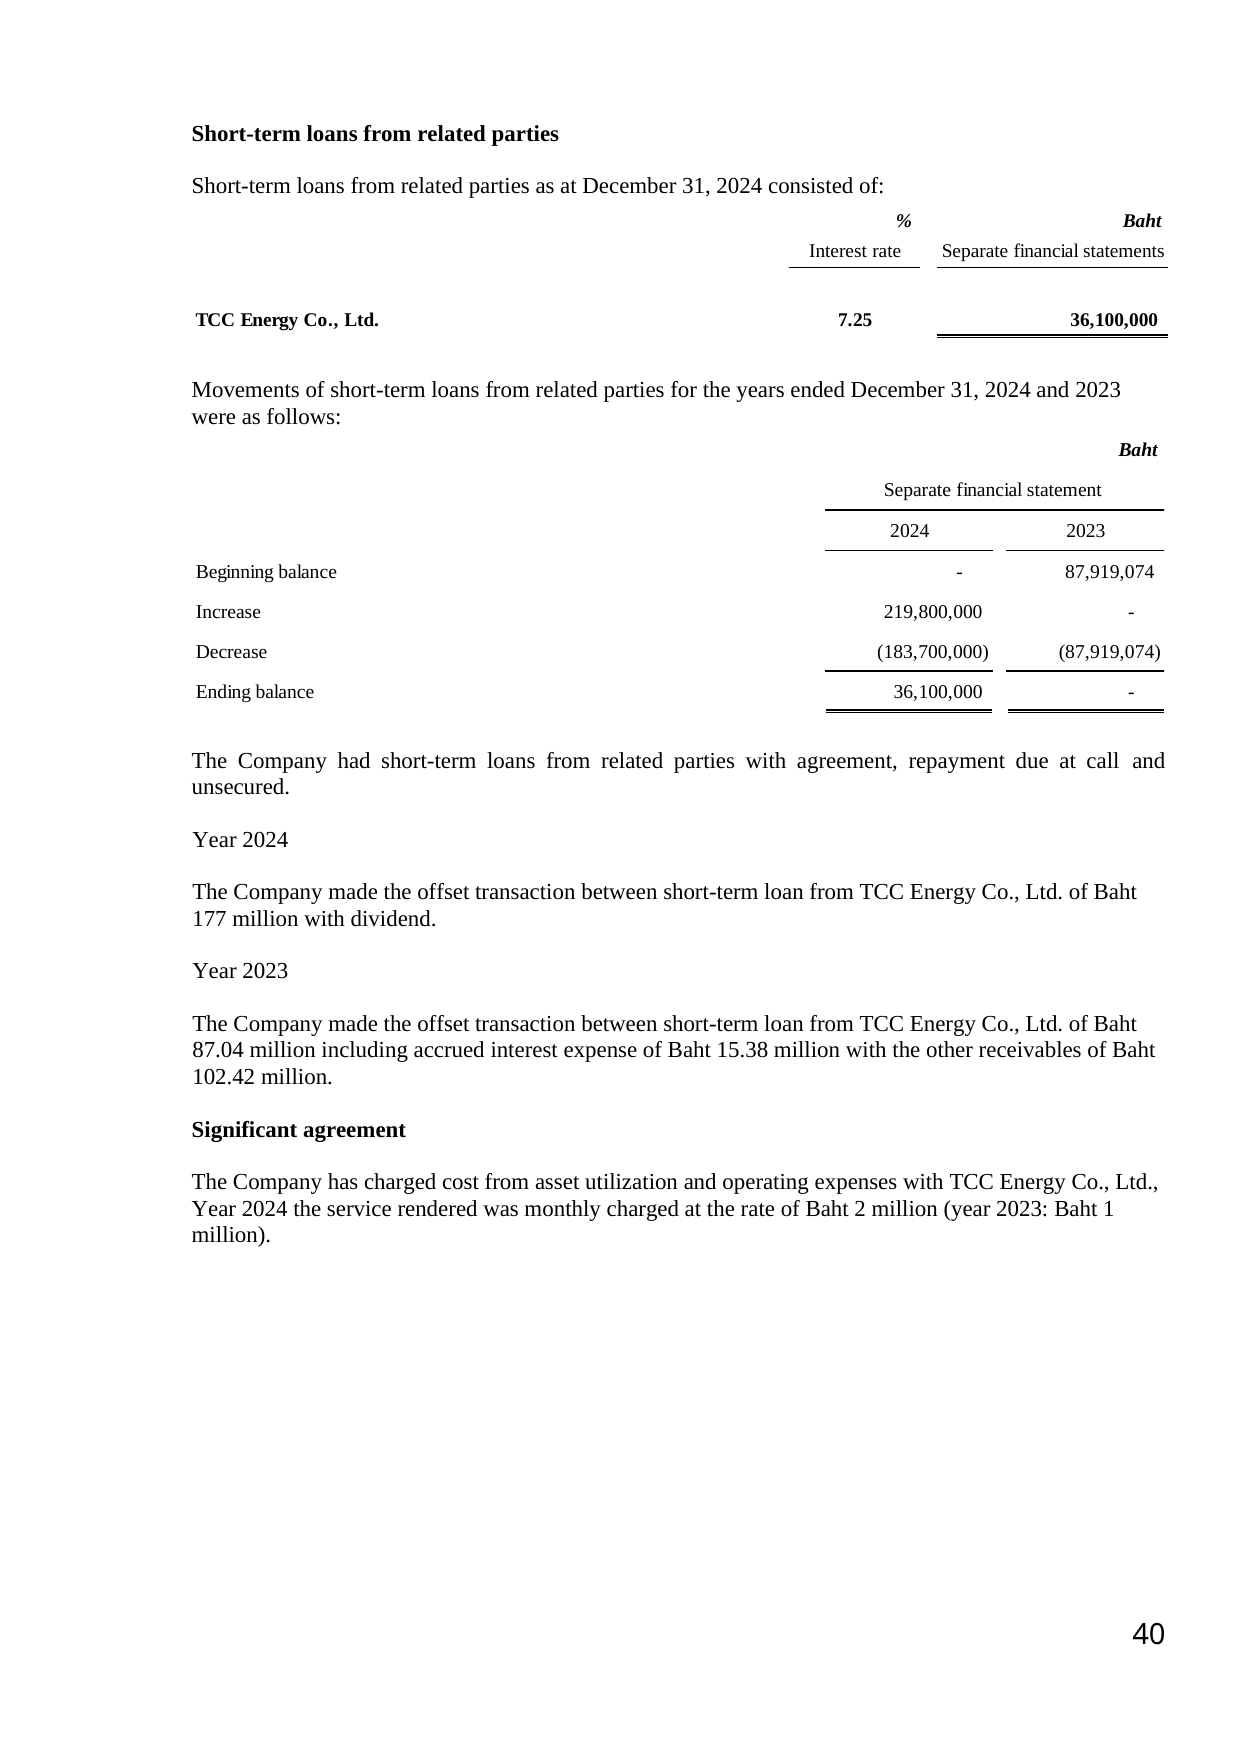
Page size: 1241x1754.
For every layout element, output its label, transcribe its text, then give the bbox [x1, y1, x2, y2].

text Year 2023 [192, 957, 1162, 984]
text Significant agreement [191, 1116, 1165, 1142]
text Movements of short-term loans from related parties for the years ended December 31, 2024 and 2023 were as follows: [191, 376, 1165, 429]
text The Company has charged cost from asset utilization and operating expenses with TCC Energy Co., Ltd., Year 2024 the service rendered was monthly charged at the rate of Baht 2 million (year 2023: Baht 1 million). [191, 1168, 1165, 1247]
text Year 2024 [192, 826, 1162, 852]
text The Company made the offset transaction between short-term loan from TCC Energy Co., Ltd. of Baht 87.04 million including accrued interest expense of Baht 15.38 million with the other receivables of Baht 102.42 million. [192, 1010, 1162, 1089]
text The Company had short-term loans from related parties with agreement, repayment due at call and unsecured. [191, 747, 1165, 799]
text Short-term loans from related parties as at December 31, 2024 consisted of: [191, 172, 1166, 199]
text Short-term loans from related parties [147, 120, 1165, 146]
text The Company made the offset transaction between short-term loan from TCC Energy Co., Ltd. of Baht 177 million with dividend. [192, 878, 1162, 931]
